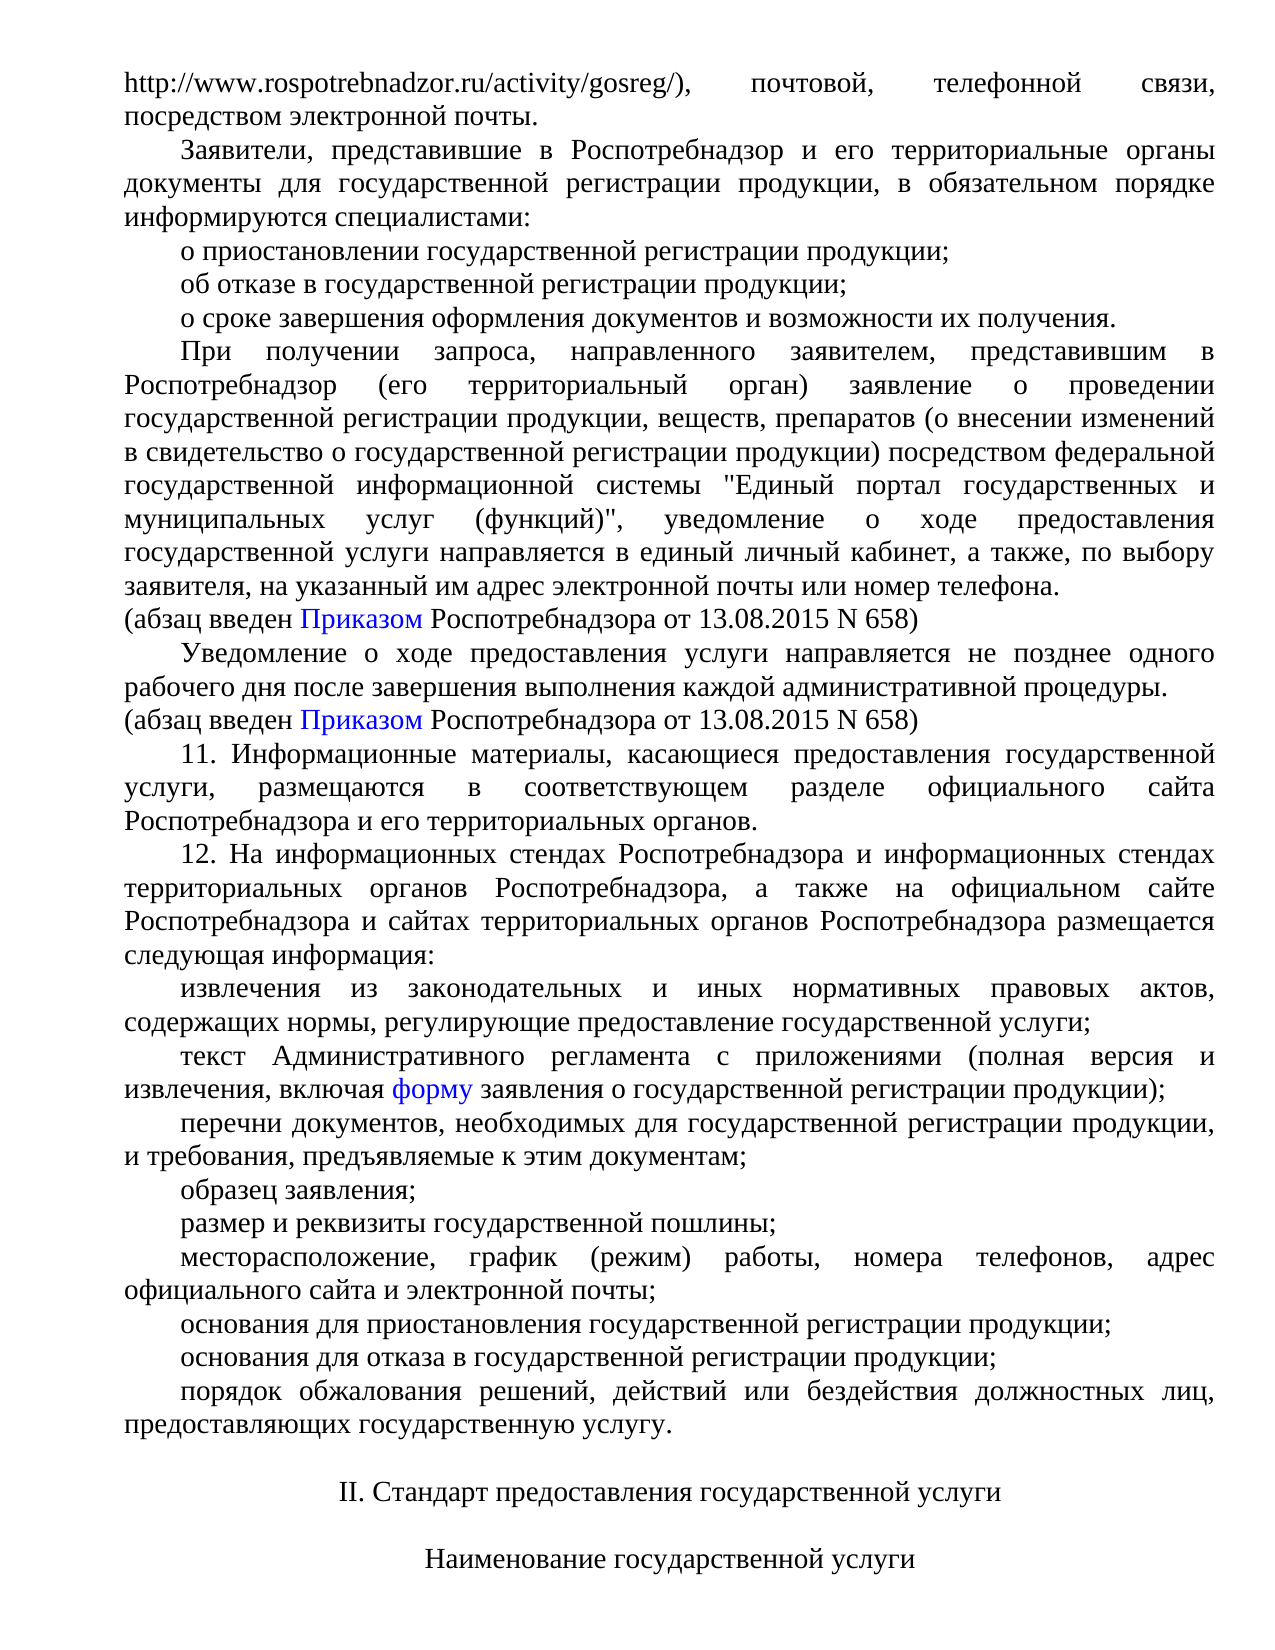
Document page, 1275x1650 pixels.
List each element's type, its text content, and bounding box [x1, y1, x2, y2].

text (абзац введен Приказом Роспотребнадзора от 13.08.2015 N 658) [124, 702, 1216, 736]
text Наименование государственной услуги [124, 1541, 1216, 1574]
text Заявители, представившие в Роспотребнадзор и его территориальные органы документы для государственной регистрации продукции, в обязательном порядке информируются специалистами: [124, 132, 1216, 233]
text порядок обжалования решений, действий или бездействия должностных лиц, предоставляющих государственную услугу. [124, 1373, 1216, 1440]
text (абзац введен Приказом Роспотребнадзора от 13.08.2015 N 658) [124, 602, 1216, 635]
text основания для приостановления государственной регистрации продукции; [124, 1306, 1216, 1339]
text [124, 65, 1216, 132]
text об отказе в государственной регистрации продукции; [124, 266, 1216, 300]
text размер и реквизиты государственной пошлины; [124, 1205, 1216, 1239]
text извлечения из законодательных и иных нормативных правовых актов, содержащих нормы, регулирующие предоставление государственной услуги; [124, 971, 1216, 1038]
text о приостановлении государственной регистрации продукции; [124, 233, 1216, 266]
text месторасположение, график (режим) работы, номера телефонов, адрес официального сайта и электронной почты; [124, 1239, 1216, 1306]
text II. Стандарт предоставления государственной услуги [124, 1474, 1216, 1507]
text Уведомление о ходе предоставления услуги направляется не позднее одного рабочего дня после завершения выполнения каждой административной процедуры. [124, 635, 1216, 702]
text 12. На информационных стендах Роспотребнадзора и информационных стендах территориальных органов Роспотребнадзора, а также на официальном сайте Роспотребнадзора и сайтах территориальных органов Роспотребнадзора размещается следующая информация: [124, 836, 1216, 971]
text перечни документов, необходимых для государственной регистрации продукции, и требования, предъявляемые к этим документам; [124, 1105, 1216, 1172]
text образец заявления; [124, 1172, 1216, 1205]
text 11. Информационные материалы, касающиеся предоставления государственной услуги, размещаются в соответствующем разделе официального сайта Роспотребнадзора и его территориальных органов. [124, 736, 1216, 836]
text о сроке завершения оформления документов и возможности их получения. [124, 300, 1216, 333]
text основания для отказа в государственной регистрации продукции; [124, 1339, 1216, 1373]
text При получении запроса, направленного заявителем, представившим в Роспотребнадзор (его территориальный орган) заявление о проведении государственной регистрации продукции, веществ, препаратов (о внесении изменений в свидетельство о государственной регистрации продукции) посредством федеральной государственной информационной системы "Единый портал государственных и муниципальных услуг (функций)", уведомление о ходе предоставления государственной услуги направляется в единый личный кабинет, а также, по выбору заявителя, на указанный им адрес электронной почты или номер телефона. [124, 333, 1216, 602]
text текст Административного регламента с приложениями (полная версия и извлечения, включая форму заявления о государственной регистрации продукции); [124, 1038, 1216, 1105]
